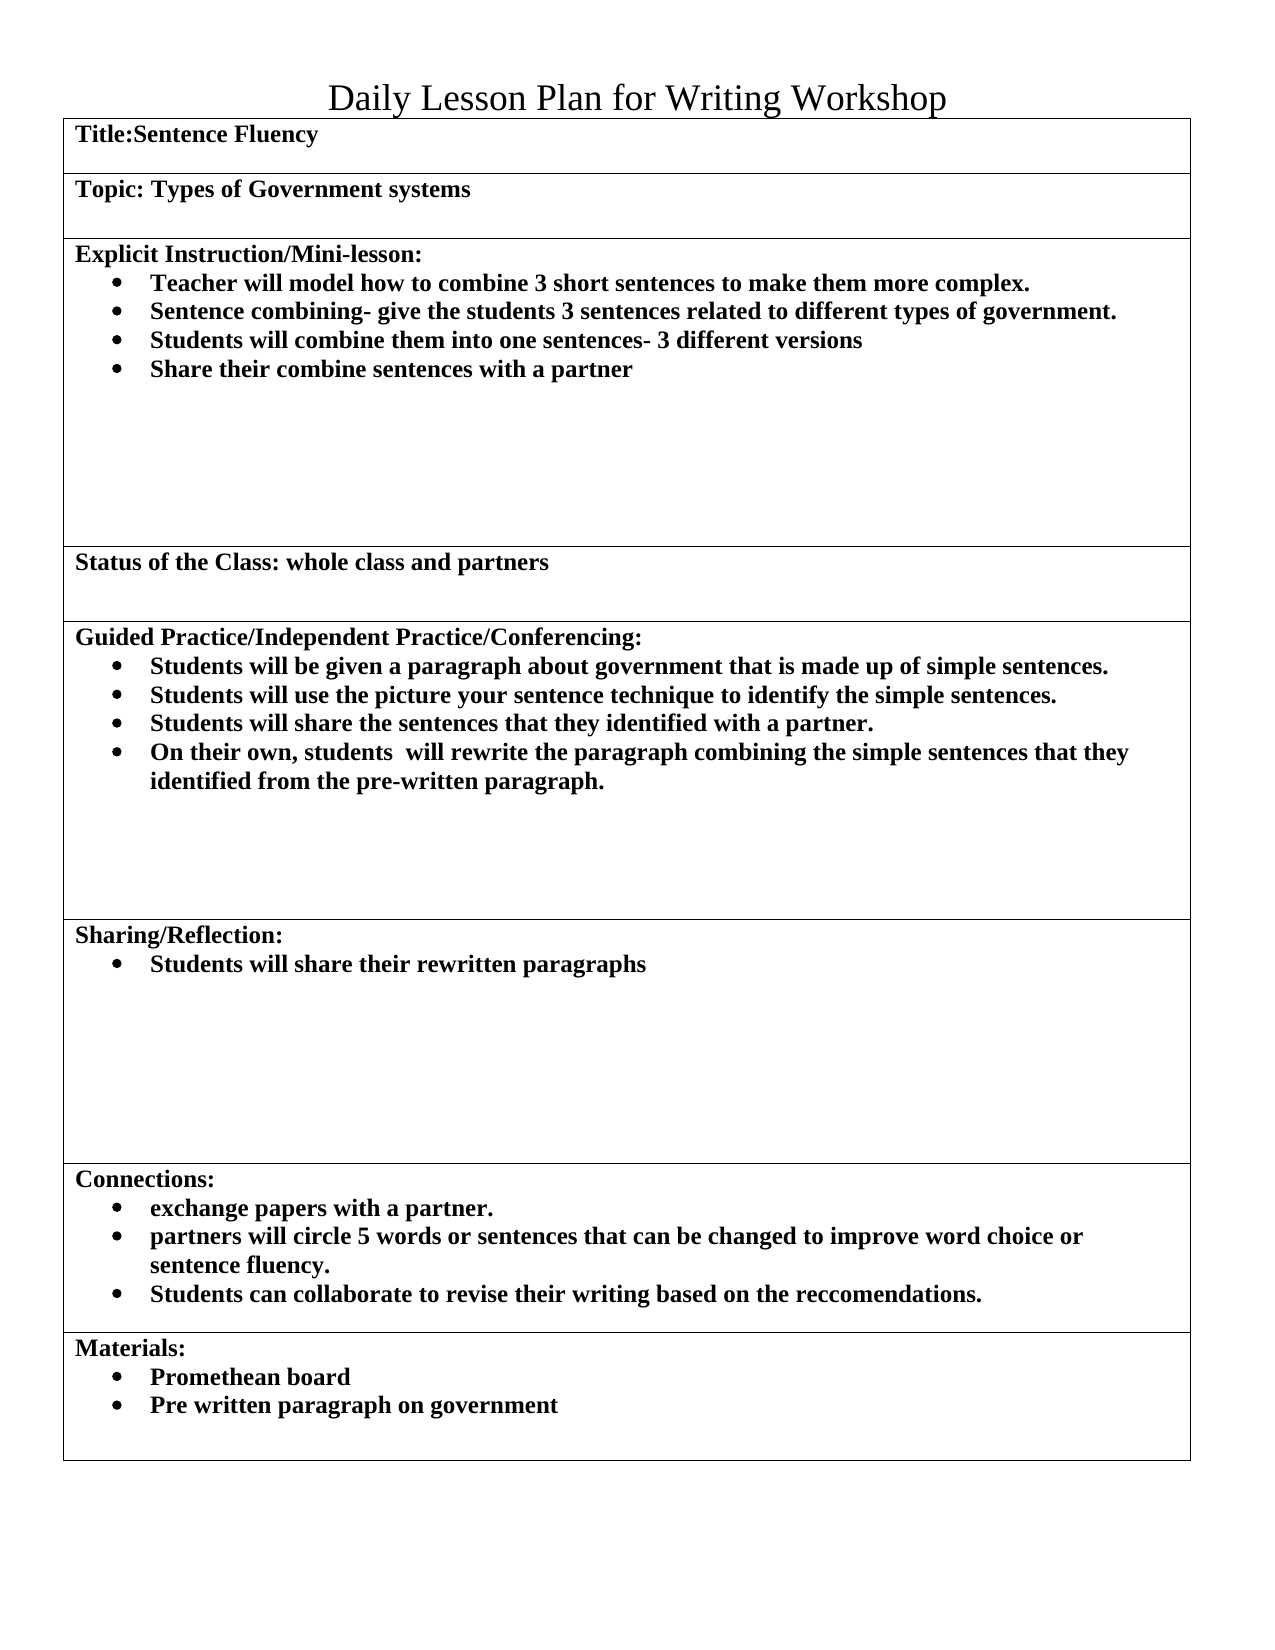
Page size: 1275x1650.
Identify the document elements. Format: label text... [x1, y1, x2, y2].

table_cell Sharing/Reflection: Students will share their rewritten paragraphs [64, 920, 1190, 1163]
table_cell Explicit Instruction/Mini-lesson: Teacher will model how to combine 3 short sentences to make them more complex. Sentence combining- give the students 3 sentences related to different types of government. Students will combine them into one sentences- 3 different versions Share their combine sentences with a partner [64, 239, 1190, 546]
table_cell Guided Practice/Independent Practice/Conferencing: Students will be given a paragraph about government that is made up of simple sentences. Students will use the picture your sentence technique to identify the simple sentences. Students will share the sentences that they identified with a partner. On their own, students will rewrite the paragraph combining the simple sentences that they identified from the pre-written paragraph. [64, 622, 1190, 919]
table_cell Connections: exchange papers with a partner. partners will circle 5 words or sentences that can be changed to improve word choice or sentence fluency. Students can collaborate to revise their writing based on the reccomendations. [64, 1164, 1190, 1332]
table_cell Status of the Class: whole class and partners [64, 547, 1190, 621]
table_cell Topic: Types of Government systems [64, 174, 1190, 238]
table_cell Materials: Promethean board Pre written paragraph on government [64, 1333, 1190, 1459]
table_header Title:Sentence Fluency [64, 119, 1190, 173]
